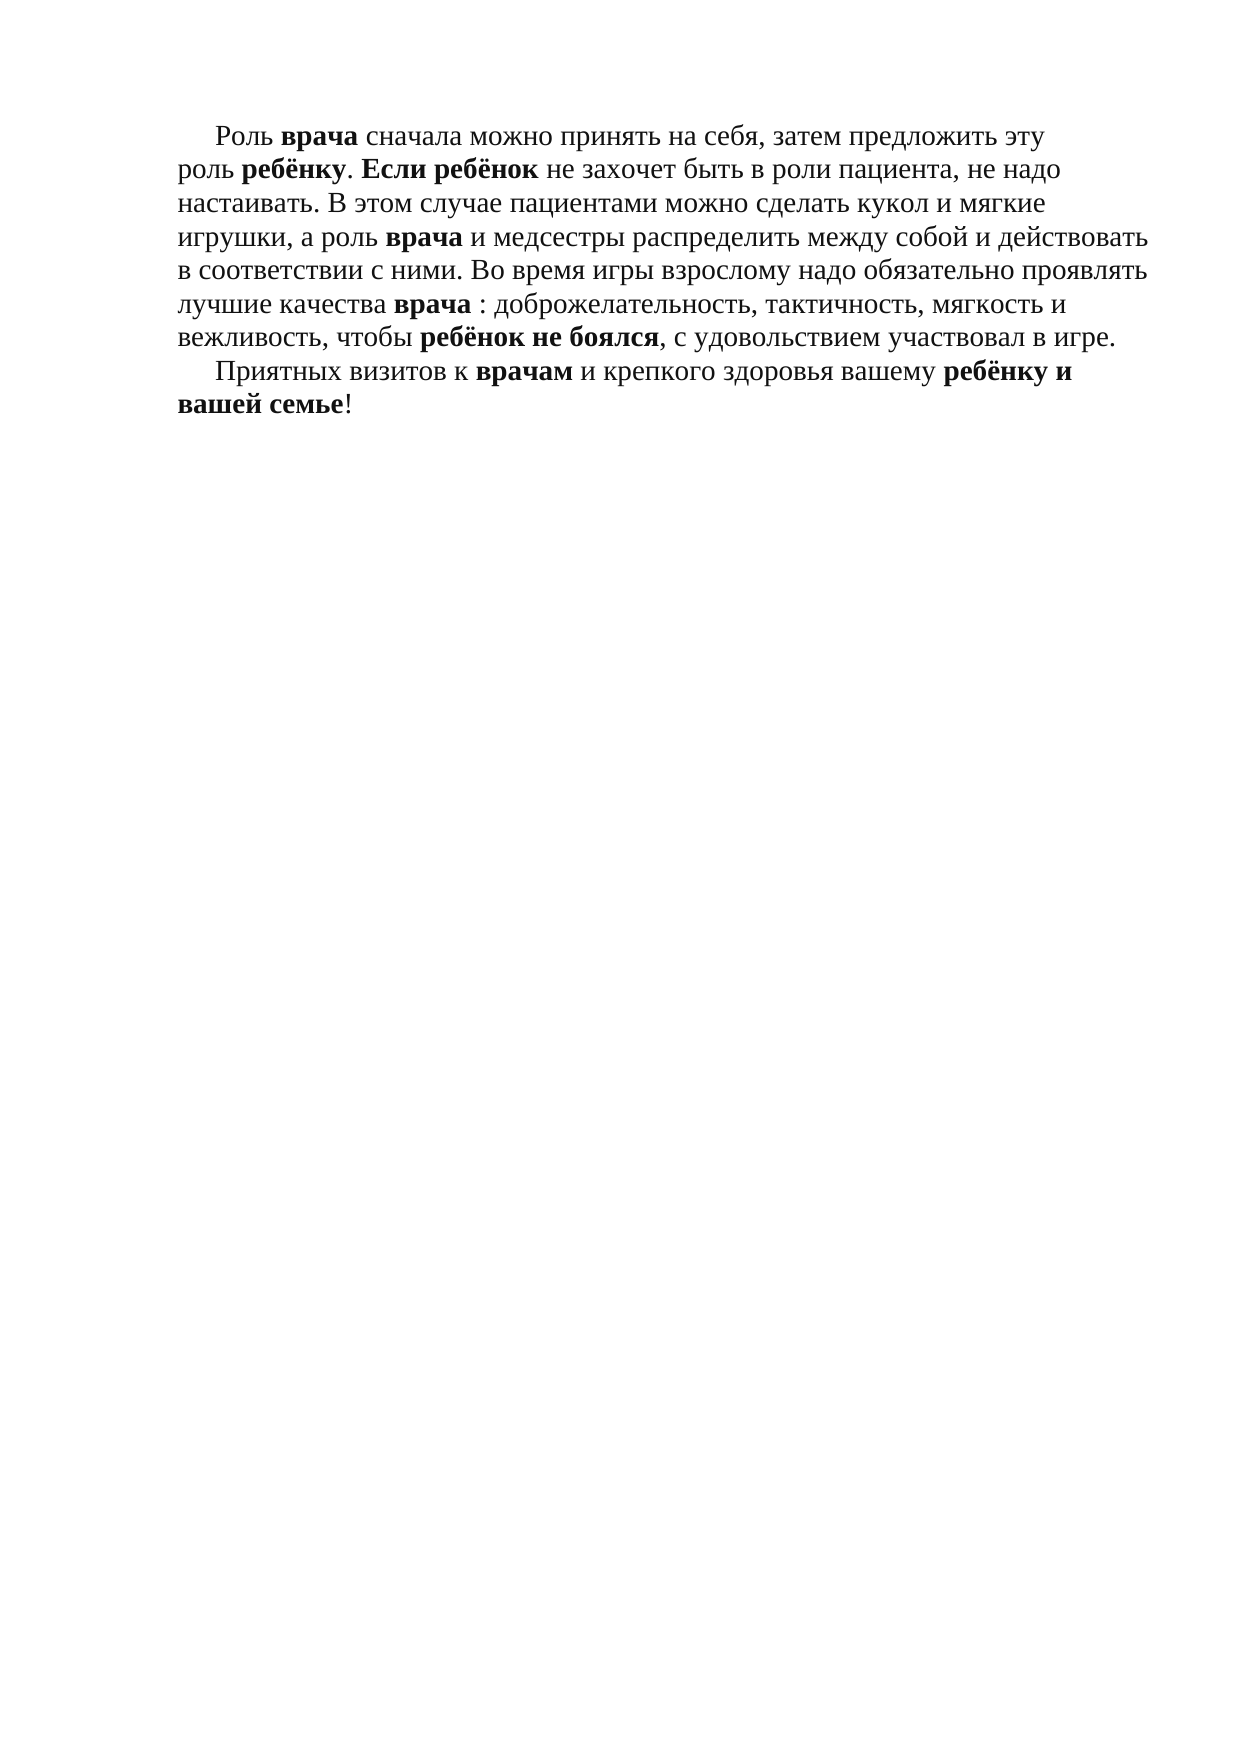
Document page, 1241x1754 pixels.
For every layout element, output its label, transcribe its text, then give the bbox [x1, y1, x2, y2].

text Роль врача сначала можно принять на себя, затем предложить эту роль ребёнку. Если ребёнок не захочет быть в роли пациента, не надо настаивать. В этом случае пациентами можно сделать кукол и мягкие игрушки, а роль врача и медсестры распределить между собой и действовать в соответствии с ними. Во время игры взрослому надо обязательно проявлять лучшие качества врача : доброжелательность, тактичность, мягкость и вежливость, чтобы ребёнок не боялся, с удовольствием участвовал в игре. [177, 118, 1152, 353]
text Приятных визитов к врачам и крепкого здоровья вашему ребёнку и вашей семье! [177, 353, 1152, 420]
